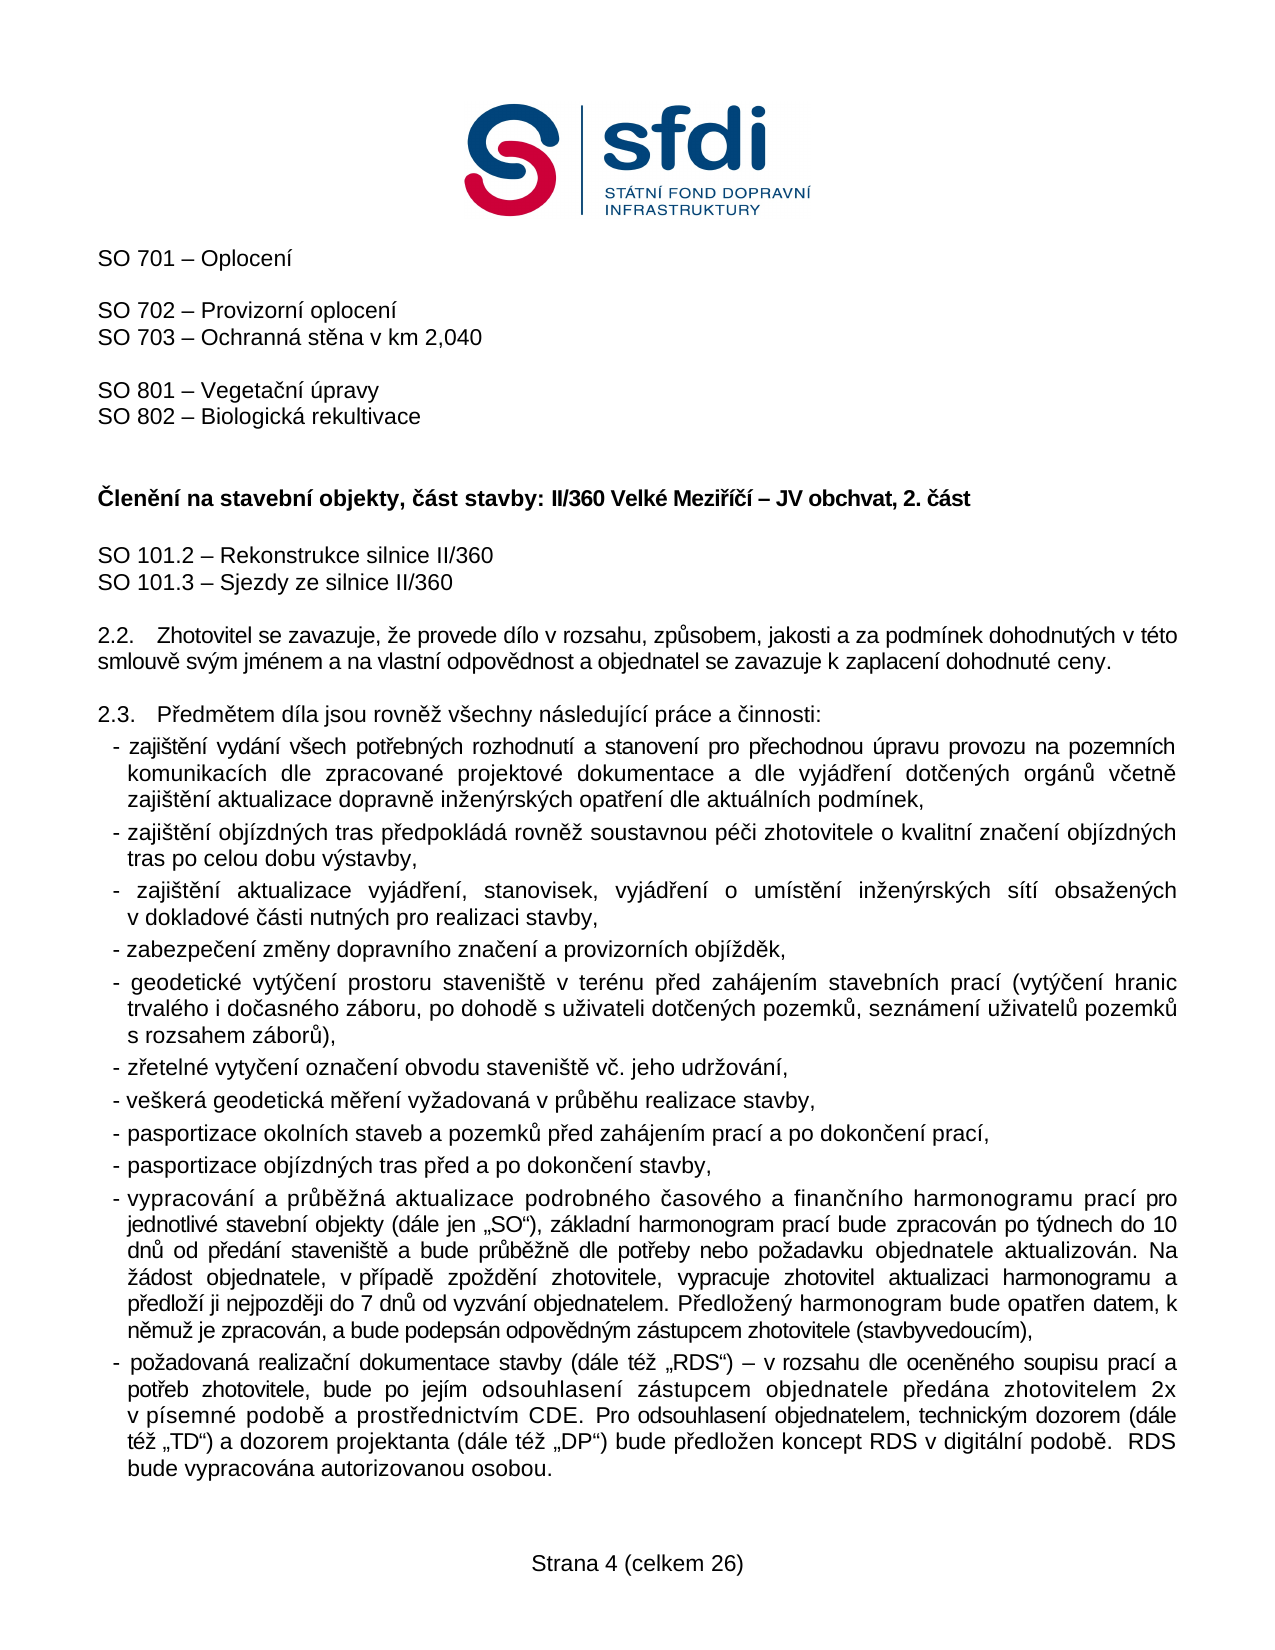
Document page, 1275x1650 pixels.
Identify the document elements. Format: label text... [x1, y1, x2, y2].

list Předmětem díla jsou rovněž všechny následující práce a činnosti: [97, 701, 1177, 727]
text SO 703 – Ochranná stěna v km 2,040 [97, 324, 1177, 350]
text - vypracování a průběžná aktualizace podrobného časového a finančního harmonogramu prací pro jednotlivé stavební objekty (dále jen „SO“), základní harmonogram prací bude zpracován po týdnech do 10 dnů od předání staveniště a bude průběžně dle potřeby nebo požadavku objednatele aktualizován. Na žádost objednatele, v případě zpoždění zhotovitele, vypracuje zhotovitel aktualizaci harmonogramu a předloží ji nejpozději do 7 dnů od vyzvání objednatelem. Předložený harmonogram bude opatřen datem, k němuž je zpracován, a bude podepsán odpovědným zástupcem zhotovitele (stavbyvedoucím), [112, 1185, 1177, 1343]
text SO 701 – Oplocení [97, 245, 1177, 271]
text - veškerá geodetická měření vyžadovaná v průběhu realizace stavby, [112, 1087, 1177, 1113]
text - pasportizace objízdných tras před a po dokončení stavby, [112, 1152, 1177, 1178]
text - zajištění vydání všech potřebných rozhodnutí a stanovení pro přechodnou úpravu provozu na pozemních komunikacích dle zpracované projektové dokumentace a dle vyjádření dotčených orgánů včetně zajištění aktualizace dopravně inženýrských opatření dle aktuálních podmínek, [112, 733, 1177, 812]
list Zhotovitel se zavazuje, že provede dílo v rozsahu, způsobem, jakosti a za podmínek dohodnutých v této smlouvě svým jménem a na vlastní odpovědnost a objednatel se zavazuje k zaplacení dohodnuté ceny. [97, 622, 1177, 674]
text - požadovaná realizační dokumentace stavby (dále též „RDS“) – v rozsahu dle oceněného soupisu prací a potřeb zhotovitele, bude po jejím odsouhlasení zástupcem objednatele předána zhotovitelem 2x v písemné podobě a prostřednictvím CDE. Pro odsouhlasení objednatelem, technickým dozorem (dále též „TD“) a dozorem projektanta (dále též „DP“) bude předložen koncept RDS v digitální podobě. RDS bude vypracována autorizovanou osobou. [112, 1349, 1177, 1481]
text SO 802 – Biologická rekultivace [97, 403, 1177, 429]
text - geodetické vytýčení prostoru staveniště v terénu před zahájením stavebních prací (vytýčení hranic trvalého i dočasného záboru, po dohodě s uživateli dotčených pozemků, seznámení uživatelů pozemků s rozsahem záborů), [112, 969, 1177, 1048]
text SO 101.3 – Sjezdy ze silnice II/360 [97, 569, 1177, 595]
text - zajištění aktualizace vyjádření, stanovisek, vyjádření o umístění inženýrských sítí obsažených v dokladové části nutných pro realizaci stavby, [112, 877, 1177, 930]
picture [464, 101, 811, 219]
text SO 801 – Vegetační úpravy [97, 377, 1177, 403]
text - pasportizace okolních staveb a pozemků před zahájením prací a po dokončení prací, [112, 1119, 1177, 1146]
text - zabezpečení změny dopravního značení a provizorních objížděk, [112, 936, 1177, 963]
text SO 702 – Provizorní oplocení [97, 297, 1177, 324]
text - zřetelné vytyčení označení obvodu staveniště vč. jeho udržování, [112, 1054, 1177, 1081]
text SO 101.2 – Rekonstrukce silnice II/360 [97, 542, 1177, 569]
text - zajištění objízdných tras předpokládá rovněž soustavnou péči zhotovitele o kvalitní značení objízdných tras po celou dobu výstavby, [112, 818, 1177, 871]
text Členění na stavební objekty, část stavby: II/360 Velké Meziříčí – JV obchvat, 2. část [97, 484, 1177, 511]
